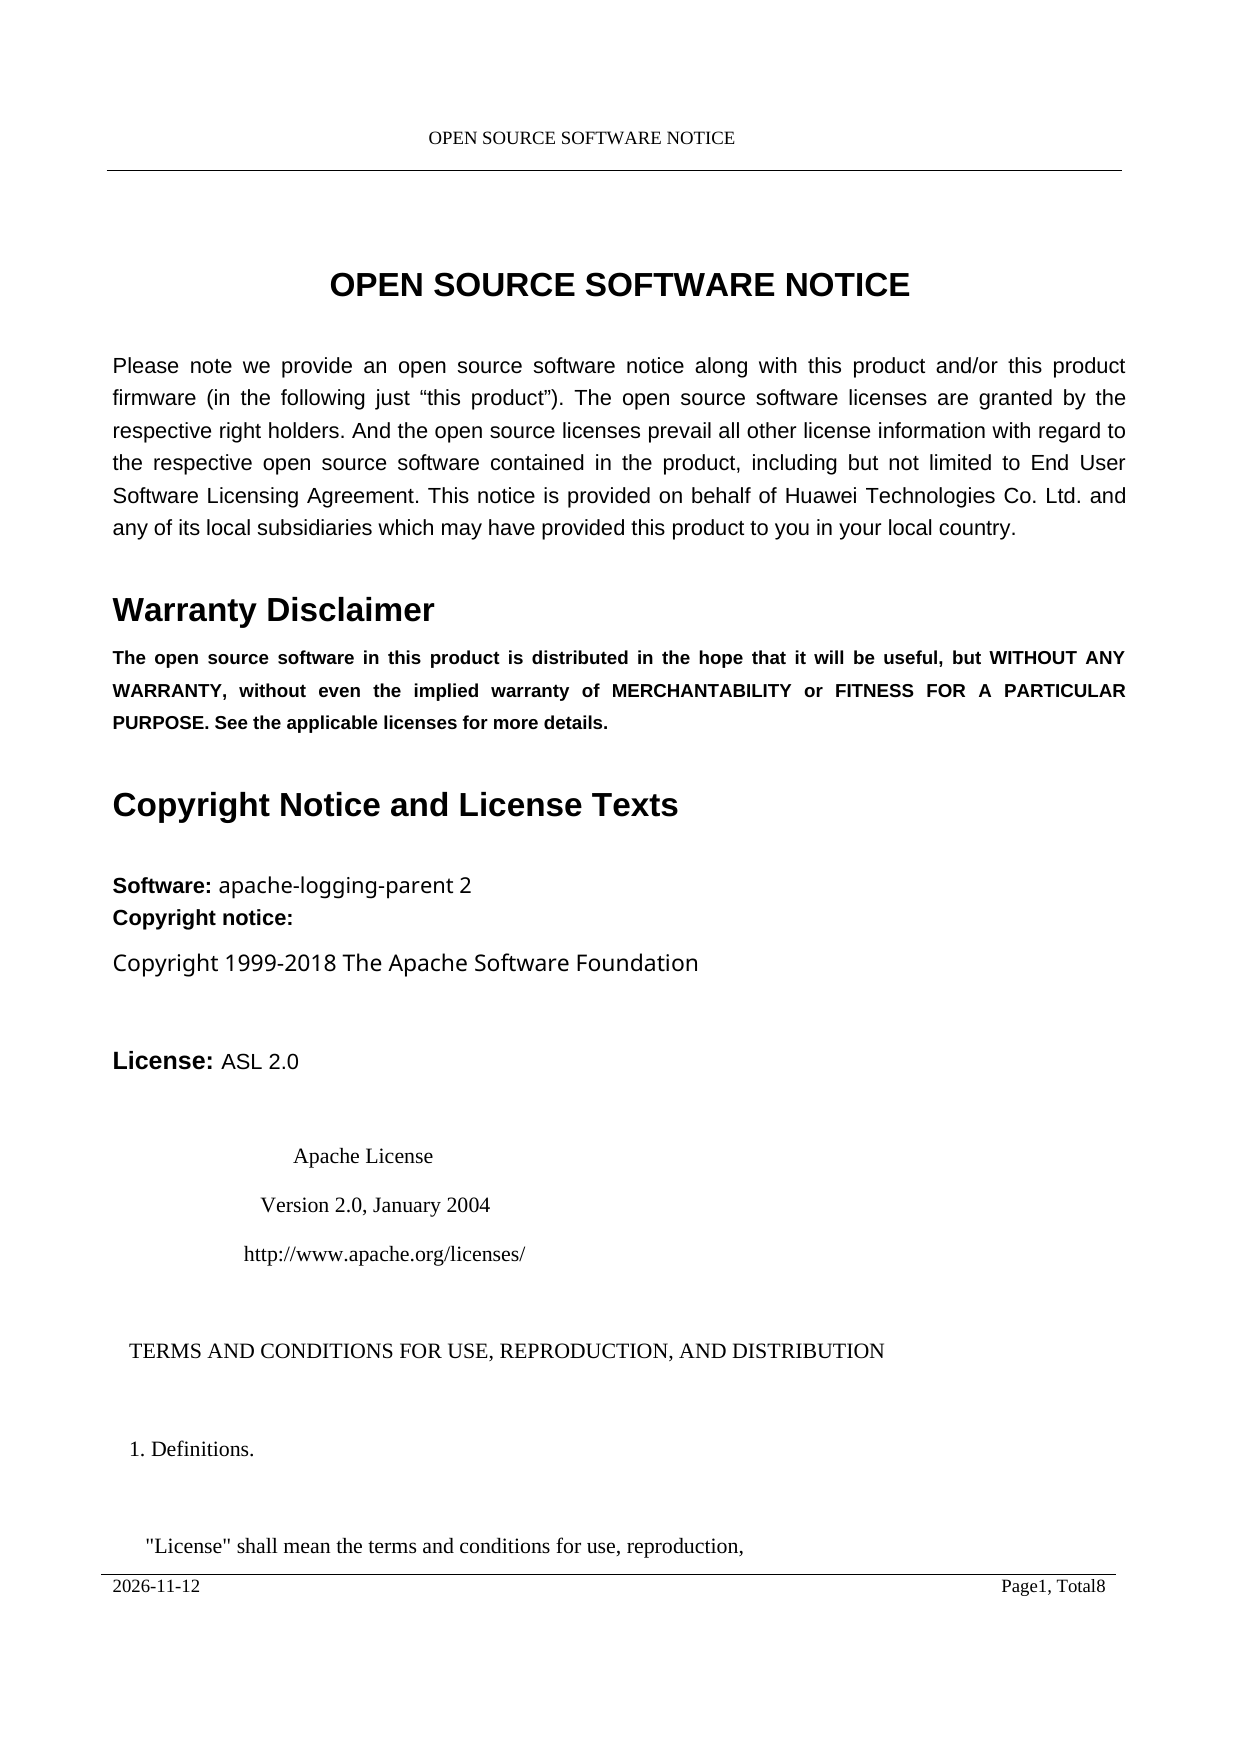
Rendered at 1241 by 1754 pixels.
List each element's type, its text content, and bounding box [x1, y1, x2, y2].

text The open source software in this product is distributed in the hope that it will be useful, but WITHOUT ANY WARRANTY, without even the implied warranty of MERCHANTABILITY or FITNESS FOR A PARTICULAR PURPOSE. See the applicable licenses for more details. [112, 641, 1128, 739]
text Copyright Notice and License Texts [112, 771, 1128, 836]
text Software: apache-logging-parent 2 [112, 869, 1128, 901]
text Copyright notice: [112, 901, 1128, 934]
text Copyright 1999-2018 The Apache Software Foundation [112, 947, 1128, 1028]
text Please note we provide an open source software notice along with this product and/or this product firmware (in the following just “this product”). The open source software licenses are granted by the respective right holders. And the open source licenses prevail all other license information with regard to the respective open source software contained in the product, including but not limited to End User Software Licensing Agreement. This notice is provided on behalf of Huawei Technologies Co. Ltd. and any of its local subsidiaries which may have provided this product to you in your local country. [112, 349, 1128, 544]
text Warranty Disclaimer [112, 576, 1128, 641]
text License: ASL 2.0 [112, 1044, 1128, 1077]
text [112, 1091, 1128, 1562]
text OPEN SOURCE SOFTWARE NOTICE [112, 251, 1128, 316]
